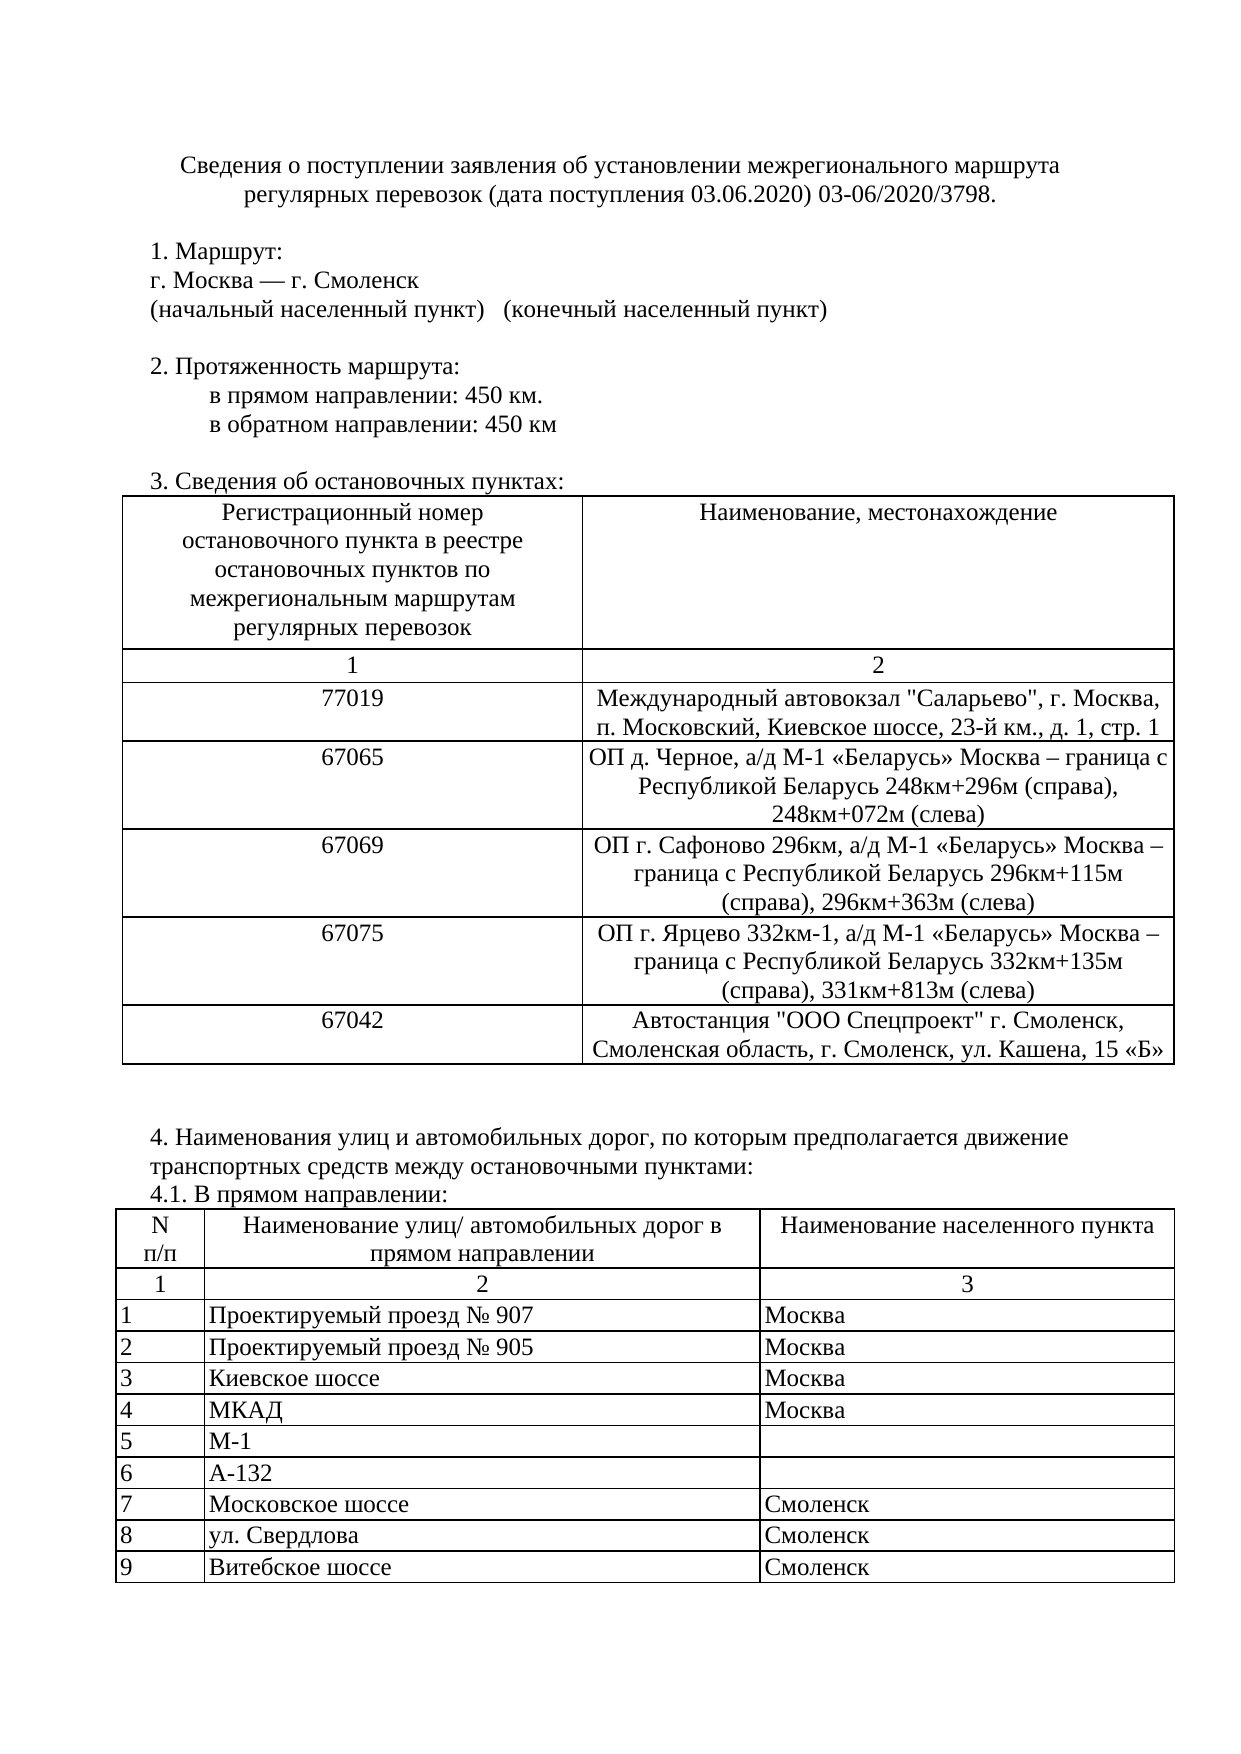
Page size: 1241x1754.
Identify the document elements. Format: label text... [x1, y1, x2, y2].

text 3. Сведения об остановочных пунктах: [150, 466, 1090, 495]
table_cell Смоленск [761, 1489, 1174, 1519]
table_cell 8 [117, 1521, 204, 1550]
table_cell Проектируемый проезд № 905 [205, 1332, 759, 1362]
table_cell 3 [117, 1363, 204, 1393]
table_cell 1 [123, 650, 582, 681]
table_cell 9 [117, 1552, 204, 1582]
table_header Наименование, местонахождение [583, 497, 1173, 648]
text 4. Наименования улиц и автомобильных дорог, по которым предполагается движение транспортных средств между остановочными пунктами: [150, 1122, 1090, 1179]
text г. Москва — г. Смоленск [150, 265, 1090, 294]
table_cell 5 [117, 1426, 204, 1456]
table_cell 2 [205, 1269, 759, 1299]
table_cell Киевское шоссе [205, 1363, 759, 1393]
text (начальный населенный пункт) (конечный населенный пункт) [150, 294, 1090, 322]
table_cell ОП г. Ярцево 332км-1, а/д М-1 «Беларусь» Москва – граница с Республикой Беларусь 332км+135м (справа), 331км+813м (слева) [583, 918, 1173, 1004]
table_cell 6 [117, 1458, 204, 1487]
text в прямом направлении: 450 км. [150, 380, 1090, 409]
table_cell 2 [583, 650, 1173, 681]
table_header Наименование улиц/ автомобильных дорог в прямом направлении [205, 1210, 759, 1267]
table_cell Москва [761, 1300, 1174, 1330]
table_cell 4 [117, 1395, 204, 1424]
table_cell 67075 [123, 918, 582, 1004]
table_cell МКАД [205, 1395, 759, 1424]
table_cell 67069 [123, 830, 582, 916]
table_cell Международный автовокзал "Саларьево", г. Москва, п. Московский, Киевское шоссе, 23-й км., д. 1, стр. 1 [583, 683, 1173, 740]
table_cell Москва [761, 1332, 1174, 1362]
table_cell Смоленск [761, 1552, 1174, 1582]
table_cell [761, 1426, 1174, 1456]
table_cell Смоленск [761, 1521, 1174, 1550]
text 4.1. В прямом направлении: [150, 1179, 1090, 1208]
table_cell 77019 [123, 683, 582, 740]
text 1. Маршрут: [150, 236, 1090, 265]
text Сведения о поступлении заявления об установлении межрегионального маршрута регулярных перевозок (дата поступления 03.06.2020) 03-06/2020/3798. [150, 150, 1090, 207]
table_cell 3 [761, 1269, 1174, 1299]
table_cell Автостанция "ООО Спецпроект" г. Смоленск, Смоленская область, г. Смоленск, ул. Кашена, 15 «Б» [583, 1006, 1173, 1063]
text 2. Протяженность маршрута: [150, 351, 1090, 380]
table_cell 2 [117, 1332, 204, 1362]
table_cell 67065 [123, 742, 582, 828]
table_cell ОП д. Черное, а/д М-1 «Беларусь» Москва – граница с Республикой Беларусь 248км+296м (справа), 248км+072м (слева) [583, 742, 1173, 828]
table_cell Москва [761, 1395, 1174, 1424]
table_cell М-1 [205, 1426, 759, 1456]
table_cell ул. Свердлова [205, 1521, 759, 1550]
table_cell 7 [117, 1489, 204, 1519]
table_header Регистрационный номер остановочного пункта в реестре остановочных пунктов по межрегиональным маршрутам регулярных перевозок [123, 497, 582, 648]
table_header Наименование населенного пункта [761, 1210, 1174, 1267]
table_cell 1 [117, 1269, 204, 1299]
table_cell А-132 [205, 1458, 759, 1487]
table_cell Московское шоссе [205, 1489, 759, 1519]
table_cell 67042 [123, 1006, 582, 1063]
text в обратном направлении: 450 км [150, 409, 1090, 437]
table_cell Проектируемый проезд № 907 [205, 1300, 759, 1330]
table_cell Москва [761, 1363, 1174, 1393]
table_cell Витебское шоссе [205, 1552, 759, 1582]
table_cell 1 [117, 1300, 204, 1330]
table_cell [761, 1458, 1174, 1487]
table_header N п/п [117, 1210, 204, 1267]
table_cell ОП г. Сафоново 296км, а/д М-1 «Беларусь» Москва – граница с Республикой Беларусь 296км+115м (справа), 296км+363м (слева) [583, 830, 1173, 916]
